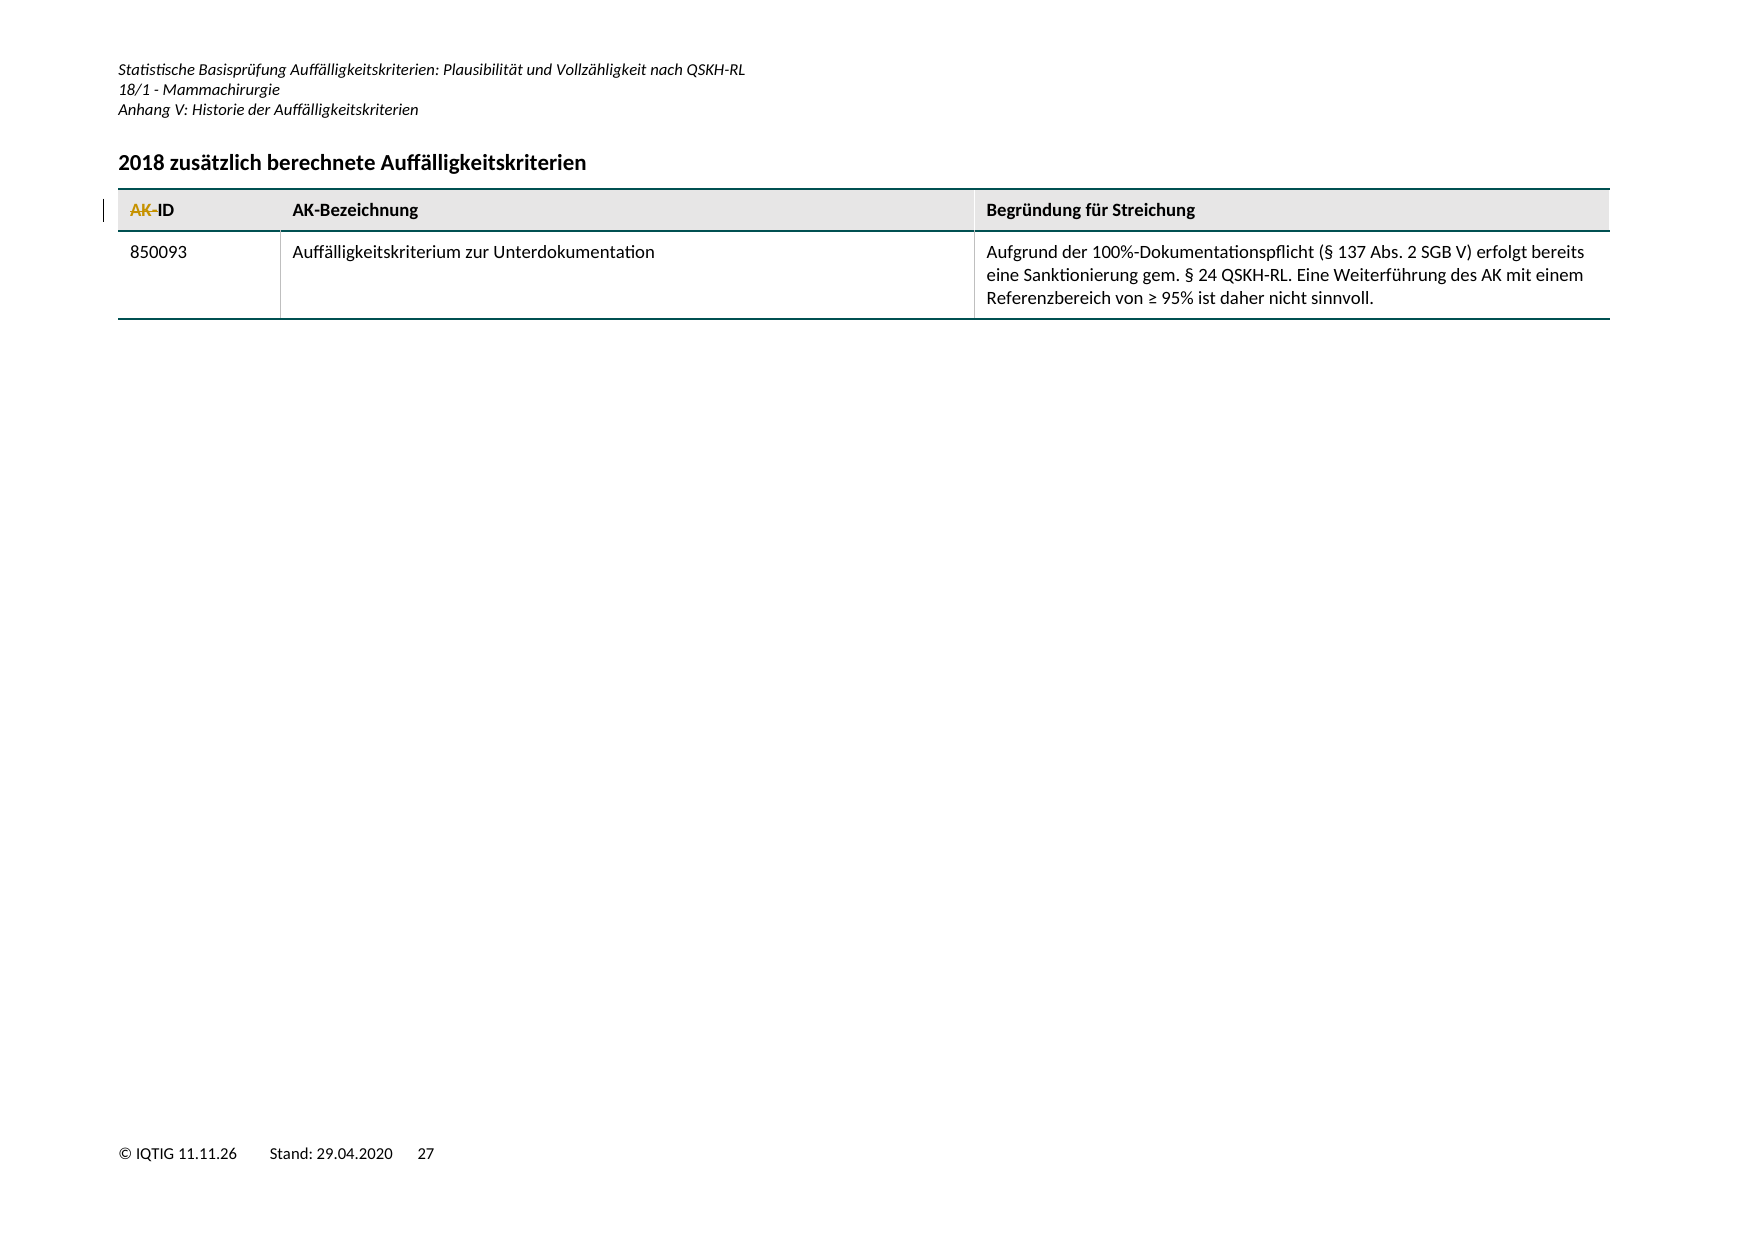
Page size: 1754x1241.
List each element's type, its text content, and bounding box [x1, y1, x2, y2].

table_cell Auffälligkeitskriterium zur Unterdokumentation [281, 232, 974, 317]
table_header Begründung für Streichung [975, 190, 1609, 230]
table_cell 850093 [118, 232, 280, 317]
table_header ID [118, 190, 281, 230]
table_header AK-Bezeichnung [281, 190, 974, 230]
table_cell Aufgrund der 100%-Dokumentationspflicht (§ 137 Abs. 2 SGB V) erfolgt bereits eine Sanktionierung gem. § 24 QSKH-RL. Eine Weiterführung des AK mit einem Referenzbereich von ≥ 95% ist daher nicht sinnvoll. [975, 232, 1609, 317]
text 2018 zusätzlich berechnete Auffälligkeitskriterien [118, 148, 1636, 176]
